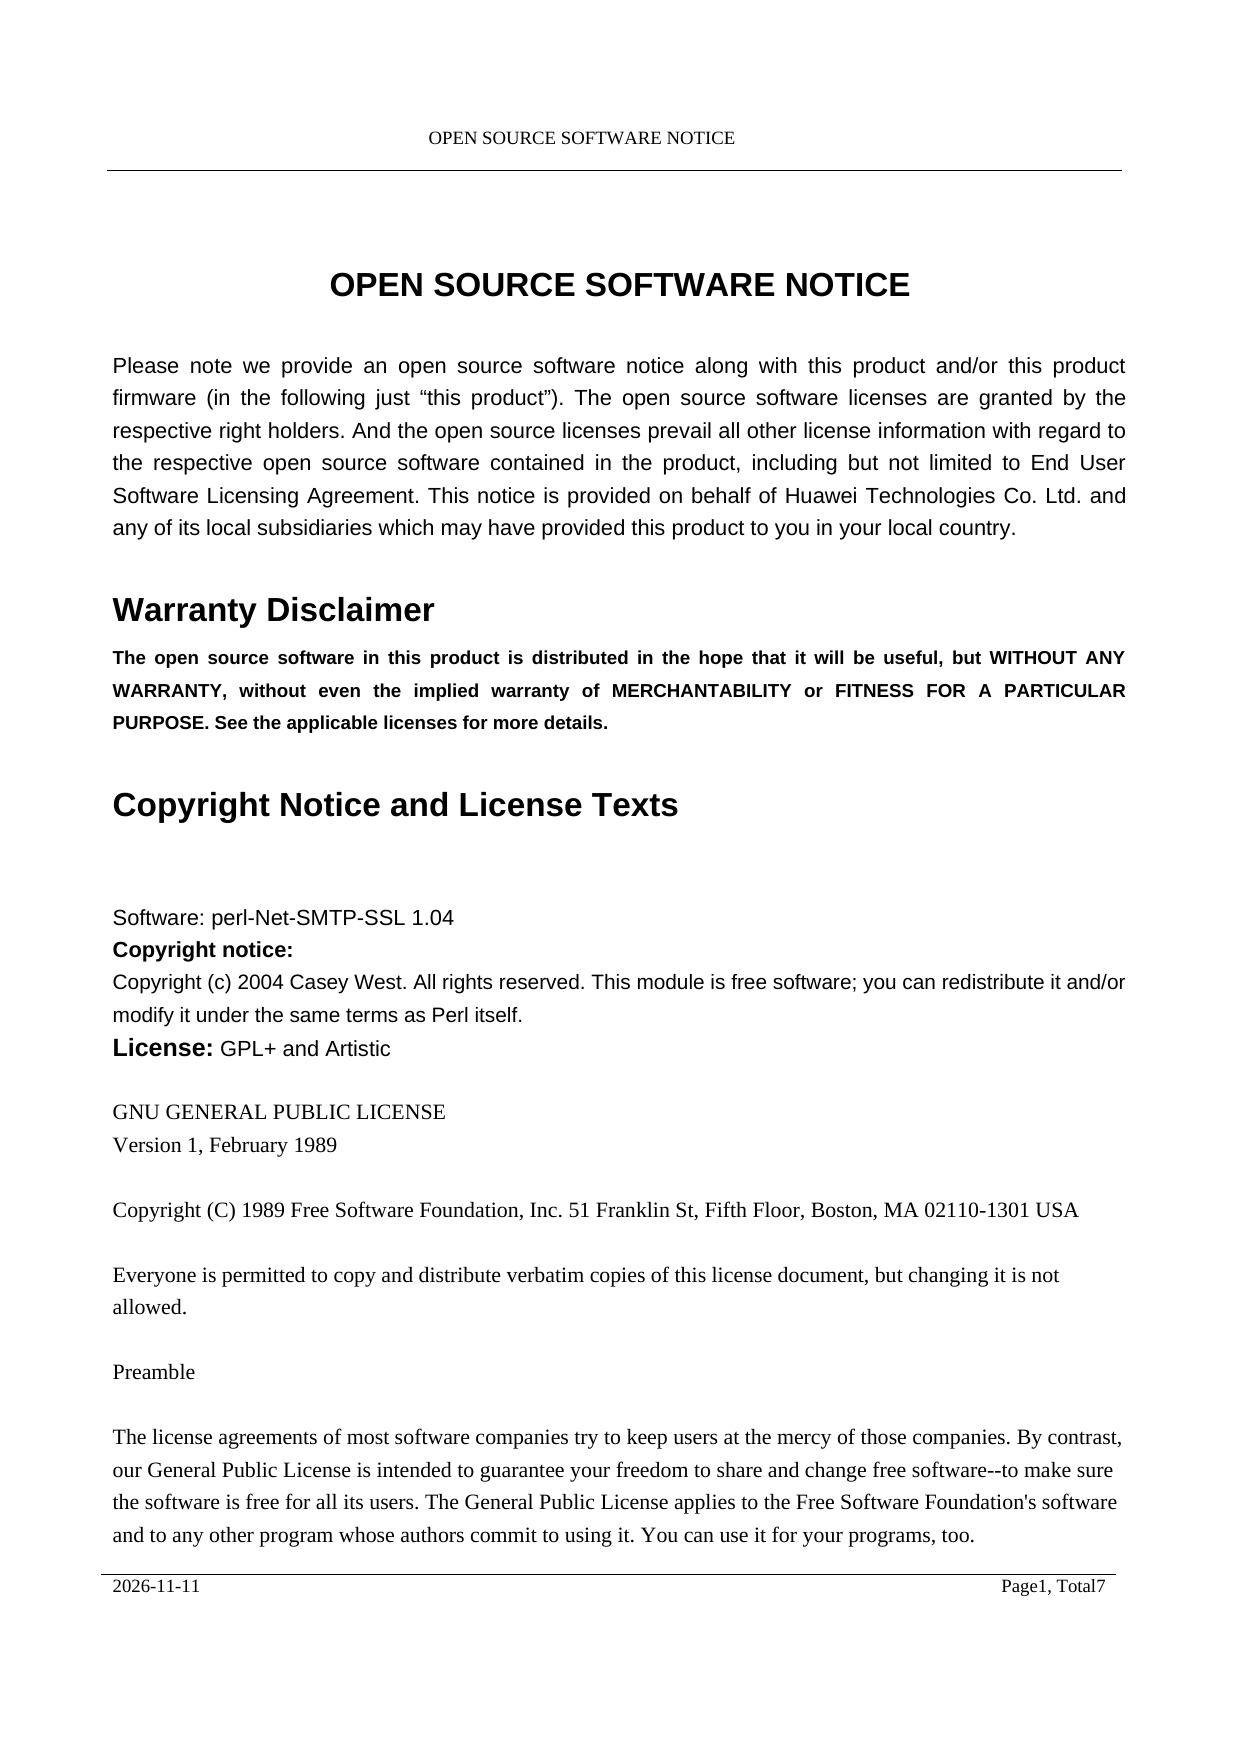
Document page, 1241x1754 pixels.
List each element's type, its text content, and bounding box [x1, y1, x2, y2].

text Copyright Notice and License Texts [112, 771, 1128, 836]
text Copyright notice: [112, 933, 1128, 966]
text Software: perl-Net-SMTP-SSL 1.04 [112, 901, 1128, 933]
text OPEN SOURCE SOFTWARE NOTICE [112, 251, 1128, 316]
text Copyright (c) 2004 Casey West. All rights reserved. This module is free software; you can redistribute it and/or modify it under the same terms as Perl itself. [112, 966, 1128, 1031]
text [112, 1031, 1128, 1551]
text Warranty Disclaimer [112, 576, 1128, 641]
text Please note we provide an open source software notice along with this product and/or this product firmware (in the following just “this product”). The open source software licenses are granted by the respective right holders. And the open source licenses prevail all other license information with regard to the respective open source software contained in the product, including but not limited to End User Software Licensing Agreement. This notice is provided on behalf of Huawei Technologies Co. Ltd. and any of its local subsidiaries which may have provided this product to you in your local country. [112, 349, 1128, 544]
text The open source software in this product is distributed in the hope that it will be useful, but WITHOUT ANY WARRANTY, without even the implied warranty of MERCHANTABILITY or FITNESS FOR A PARTICULAR PURPOSE. See the applicable licenses for more details. [112, 641, 1128, 739]
